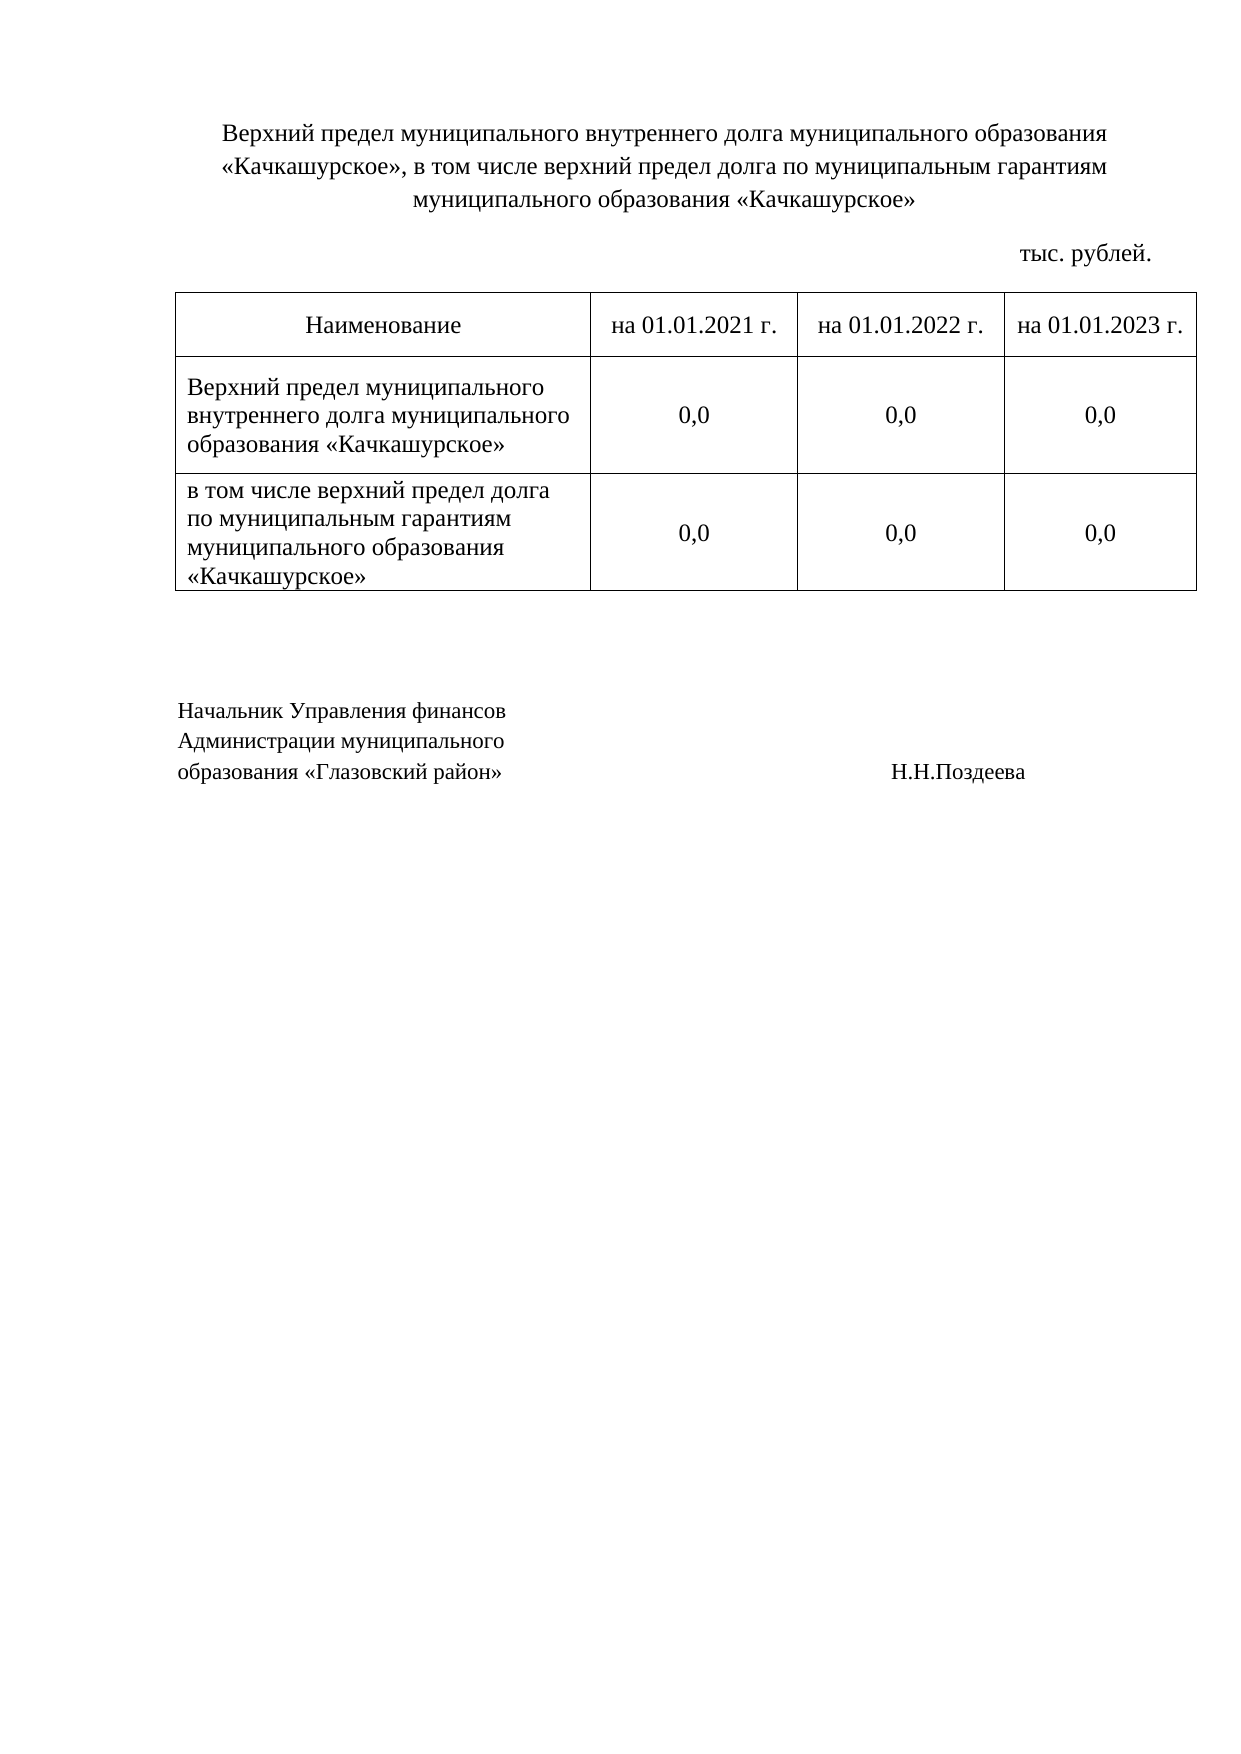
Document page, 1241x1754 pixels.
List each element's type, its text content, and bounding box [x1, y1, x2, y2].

text образования «Глазовский район» Н.Н.Поздеева [177, 758, 1152, 784]
table_cell в том числе верхний предел долга по муниципальным гарантиям муниципального образования «Качкашурское» [176, 474, 590, 590]
table_header на 01.01.2023 г. [1005, 293, 1196, 356]
table_cell Верхний предел муниципального внутреннего долга муниципального образования «Качкашурское» [176, 357, 590, 473]
table_header на 01.01.2022 г. [798, 293, 1004, 356]
table_cell 0,0 [1005, 474, 1196, 590]
text Администрации муниципального [177, 728, 1152, 754]
table_header на 01.01.2021 г. [591, 293, 797, 356]
table_cell 0,0 [591, 357, 797, 473]
text тыс. рублей. [177, 238, 1152, 267]
table_cell 0,0 [1005, 357, 1196, 473]
table_cell 0,0 [591, 474, 797, 590]
text Начальник Управления финансов [177, 697, 1152, 724]
table_cell 0,0 [798, 474, 1004, 590]
table_header Наименование [176, 293, 590, 356]
table_cell 0,0 [798, 357, 1004, 473]
text Верхний предел муниципального внутреннего долга муниципального образования «Качкашурское», в том числе верхний предел долга по муниципальным гарантиям муниципального образования «Качкашурское» [177, 118, 1152, 213]
